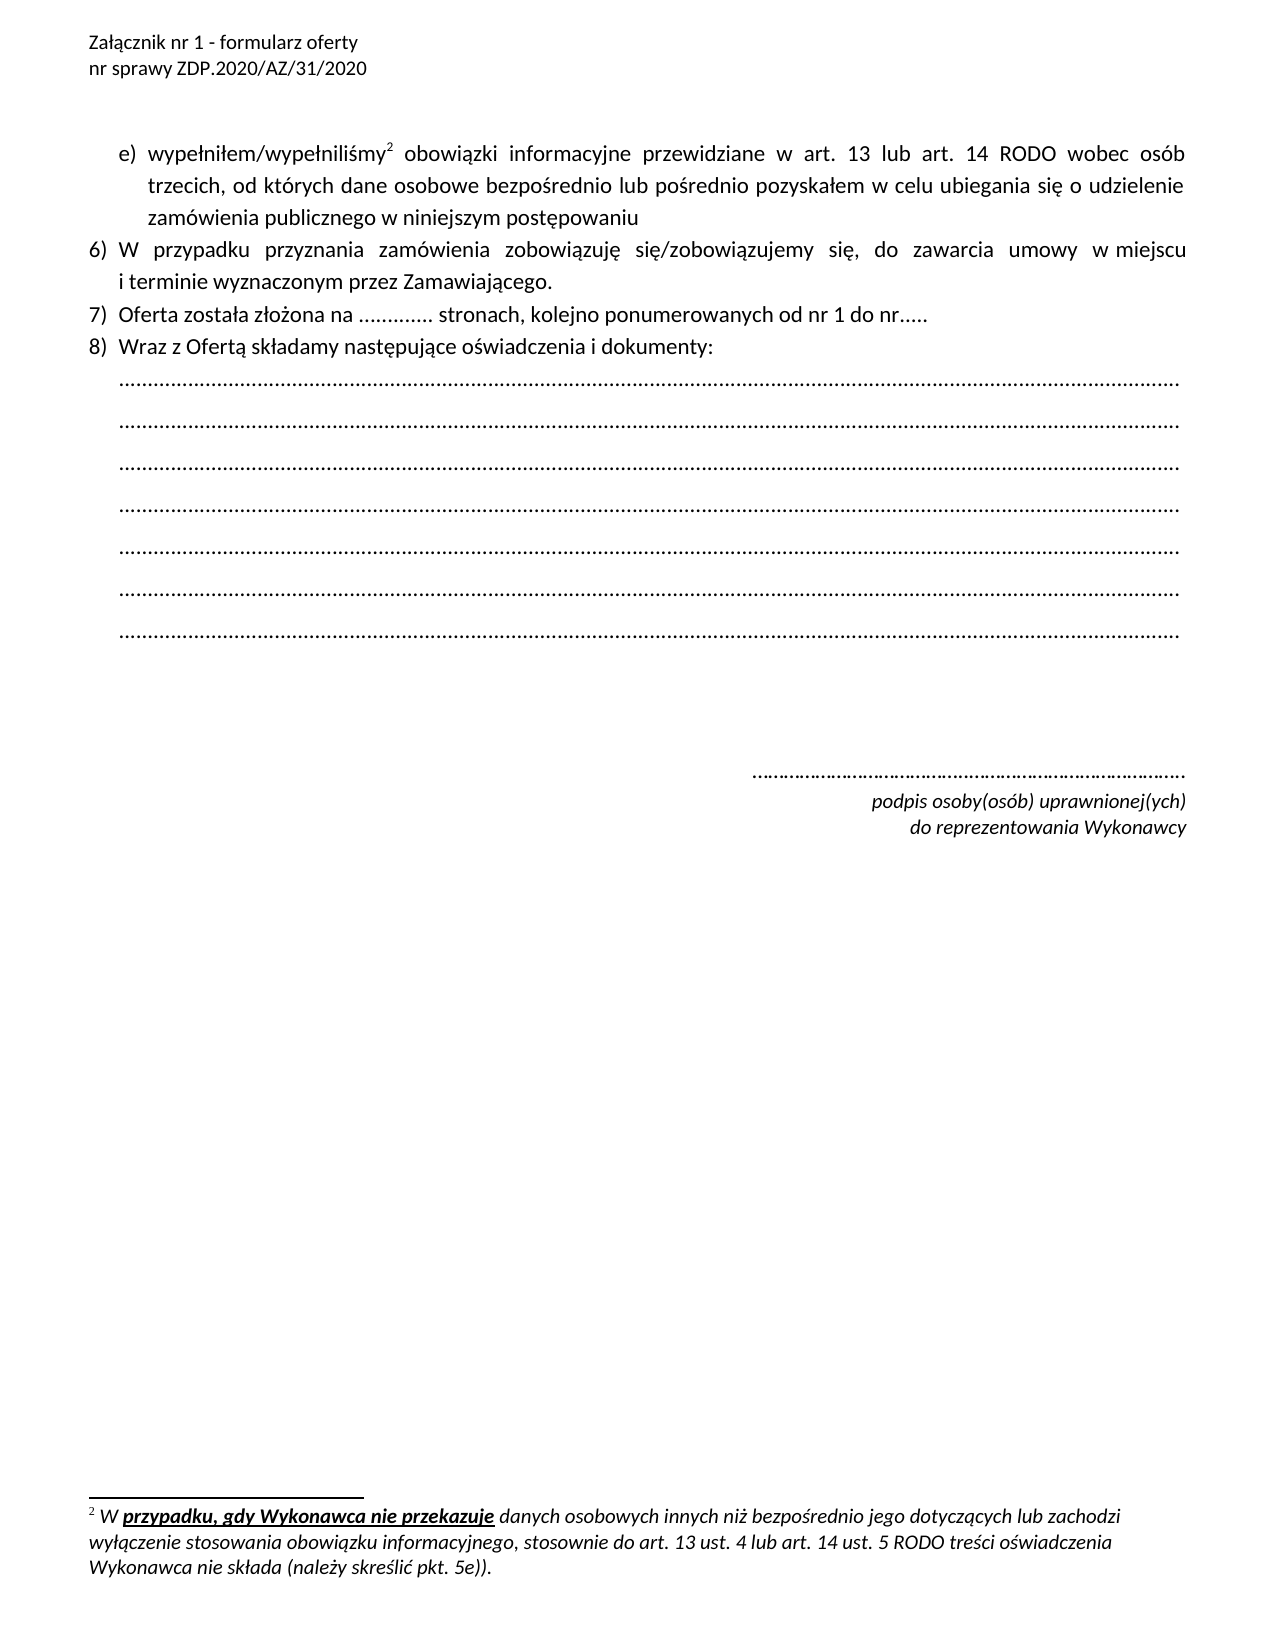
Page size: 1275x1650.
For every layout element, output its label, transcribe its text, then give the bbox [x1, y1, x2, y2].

list ........................................................................................................................................................................................ [118, 532, 1186, 560]
list wypełniłem/wypełniliśmy obowiązki informacyjne przewidziane w art. 13 lub art. 14 RODO wobec osób trzecich, od których dane osobowe bezpośrednio lub pośrednio pozyskałem w celu ubiegania się o udzielenie zamówienia publicznego w niniejszym postępowaniu [118, 139, 1186, 231]
text do reprezentowania Wykonawcy [89, 814, 1186, 839]
list ........................................................................................................................................................................................ [118, 490, 1186, 518]
list Oferta została złożona na ............. stronach, kolejno ponumerowanych od nr 1 do nr..... [89, 300, 1186, 328]
list ........................................................................................................................................................................................ [118, 574, 1186, 602]
text podpis osoby(osób) uprawnionej(ych) [89, 789, 1186, 814]
list Wraz z Ofertą składamy następujące oświadczenia i dokumenty: [89, 332, 1186, 360]
list ........................................................................................................................................................................................ [118, 448, 1186, 476]
text …………………………………..………………………………….. [664, 756, 1186, 784]
list ........................................................................................................................................................................................ [118, 406, 1186, 434]
list ........................................................................................................................................................................................ [118, 616, 1186, 644]
list W przypadku przyznania zamówienia zobowiązuję się/zobowiązujemy się, do zawarcia umowy w miejscu i terminie wyznaczonym przez Zamawiającego. [89, 235, 1186, 296]
list ........................................................................................................................................................................................ [118, 364, 1186, 392]
